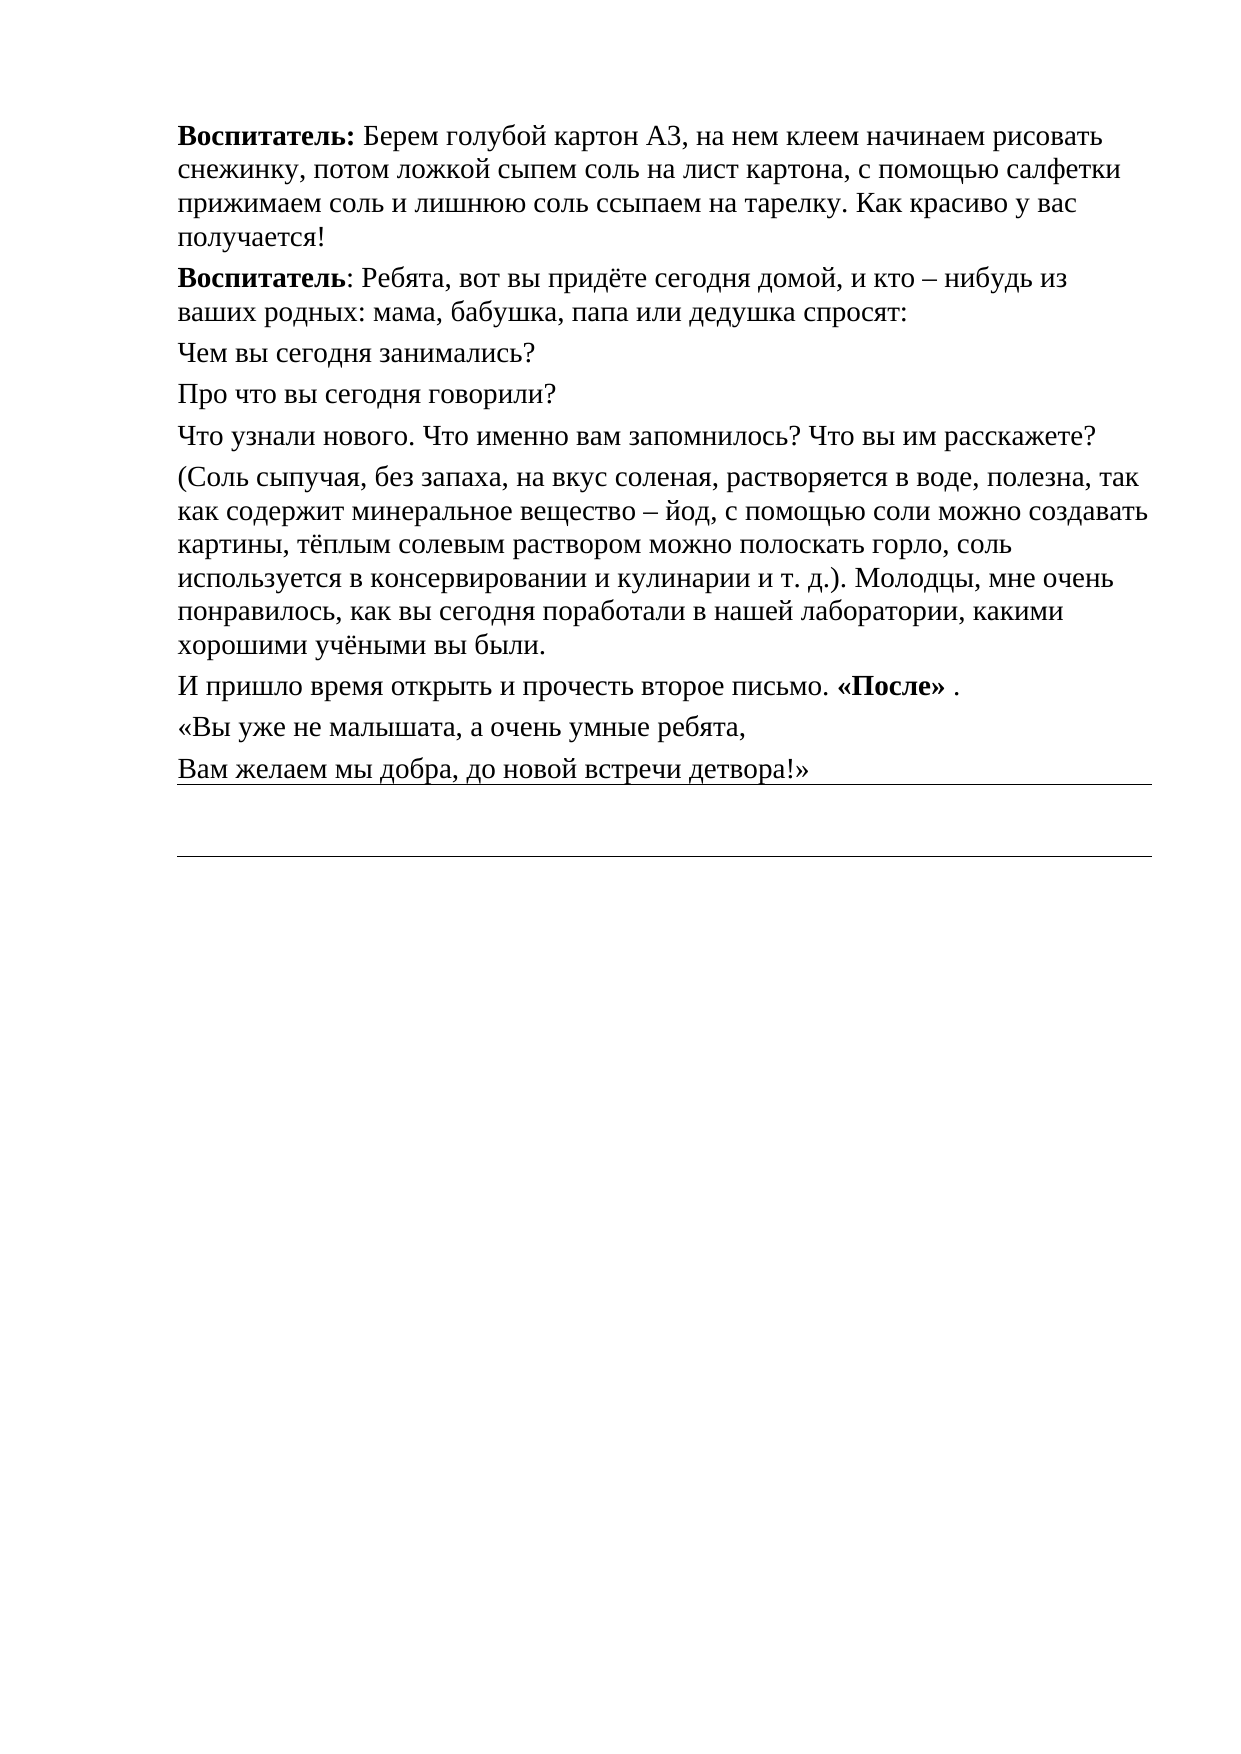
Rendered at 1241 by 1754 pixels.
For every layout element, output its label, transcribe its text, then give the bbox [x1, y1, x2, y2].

text И пришло время открыть и прочесть второе письмо. «После» . [177, 668, 1152, 702]
text Воспитатель: Ребята, вот вы придёте сегодня домой, и кто – нибудь из ваших родных: мама, бабушка, папа или дедушка спросят: [177, 260, 1152, 327]
text Про что вы сегодня говорили? [177, 376, 1152, 410]
text Воспитатель: Берем голубой картон А3, на нем клеем начинаем рисовать снежинку, потом ложкой сыпем соль на лист картона, с помощью салфетки прижимаем соль и лишнюю соль ссыпаем на тарелку. Как красиво у вас получается! [177, 118, 1152, 252]
text Что узнали нового. Что именно вам запомнилось? Что вы им расскажете? [177, 418, 1152, 451]
text (Соль сыпучая, без запаха, на вкус соленая, растворяется в воде, полезна, так как содержит минеральное вещество – йод, с помощью соли можно создавать картины, тёплым солевым раствором можно полоскать горло, соль используется в консервировании и кулинарии и т. д.). Молодцы, мне очень понравилось, как вы сегодня поработали в нашей лаборатории, какими хорошими учёными вы были. [177, 459, 1152, 660]
text Вам желаем мы добра, до новой встречи детвора!» [177, 751, 1152, 784]
text Чем вы сегодня занимались? [177, 335, 1152, 368]
text «Вы уже не малышата, а очень умные ребята, [177, 709, 1152, 743]
